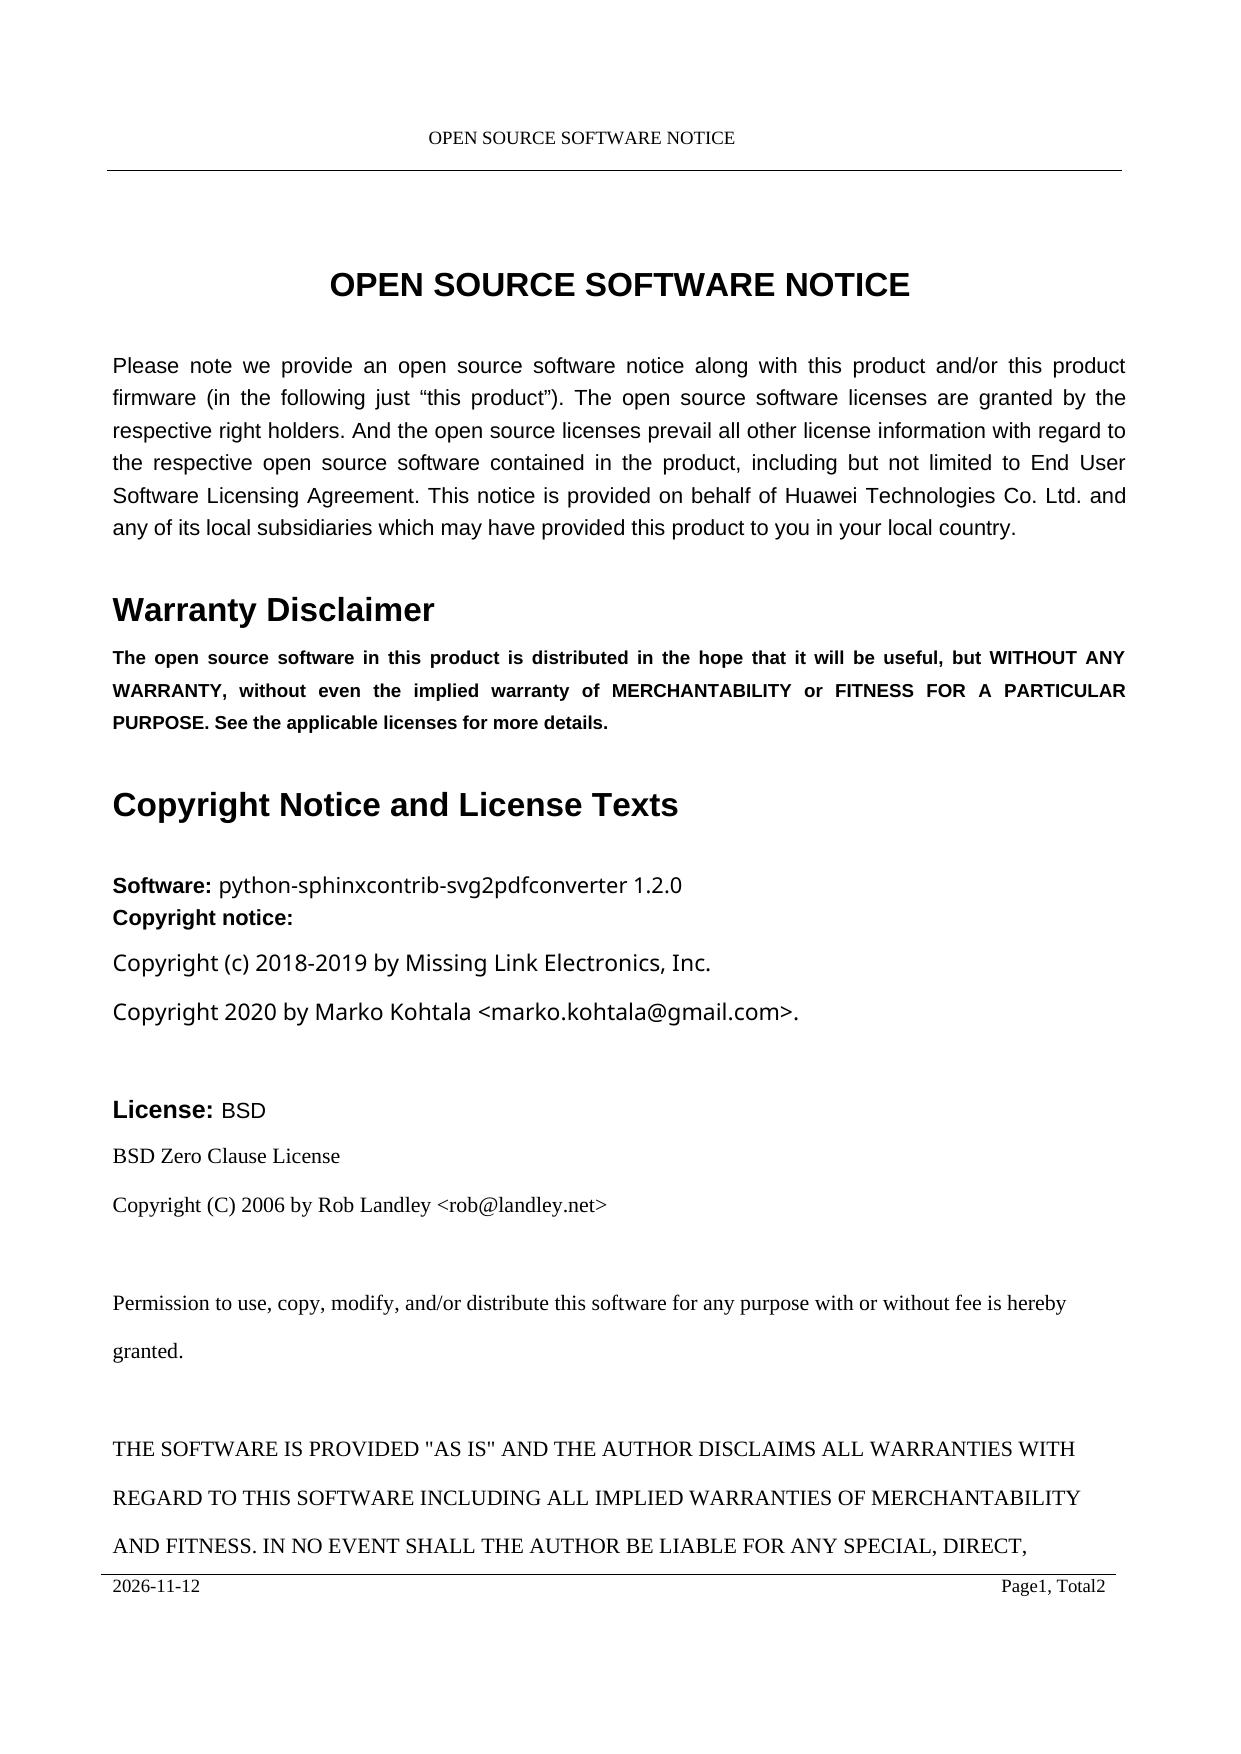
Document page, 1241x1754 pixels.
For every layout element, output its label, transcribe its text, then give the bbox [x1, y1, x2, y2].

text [112, 1140, 1128, 1562]
text License: BSD [112, 1093, 1128, 1125]
text OPEN SOURCE SOFTWARE NOTICE [112, 251, 1128, 316]
text Software: python-sphinxcontrib-svg2pdfconverter 1.2.0 [112, 869, 1128, 901]
text Warranty Disclaimer [112, 576, 1128, 641]
text Please note we provide an open source software notice along with this product and/or this product firmware (in the following just “this product”). The open source software licenses are granted by the respective right holders. And the open source licenses prevail all other license information with regard to the respective open source software contained in the product, including but not limited to End User Software Licensing Agreement. This notice is provided on behalf of Huawei Technologies Co. Ltd. and any of its local subsidiaries which may have provided this product to you in your local country. [112, 349, 1128, 544]
text Copyright (c) 2018-2019 by Missing Link Electronics, Inc. Copyright 2020 by Marko Kohtala <marko.kohtala@gmail.com>. [112, 947, 1128, 1077]
text Copyright notice: [112, 901, 1128, 934]
text Copyright Notice and License Texts [112, 771, 1128, 836]
text The open source software in this product is distributed in the hope that it will be useful, but WITHOUT ANY WARRANTY, without even the implied warranty of MERCHANTABILITY or FITNESS FOR A PARTICULAR PURPOSE. See the applicable licenses for more details. [112, 641, 1128, 739]
